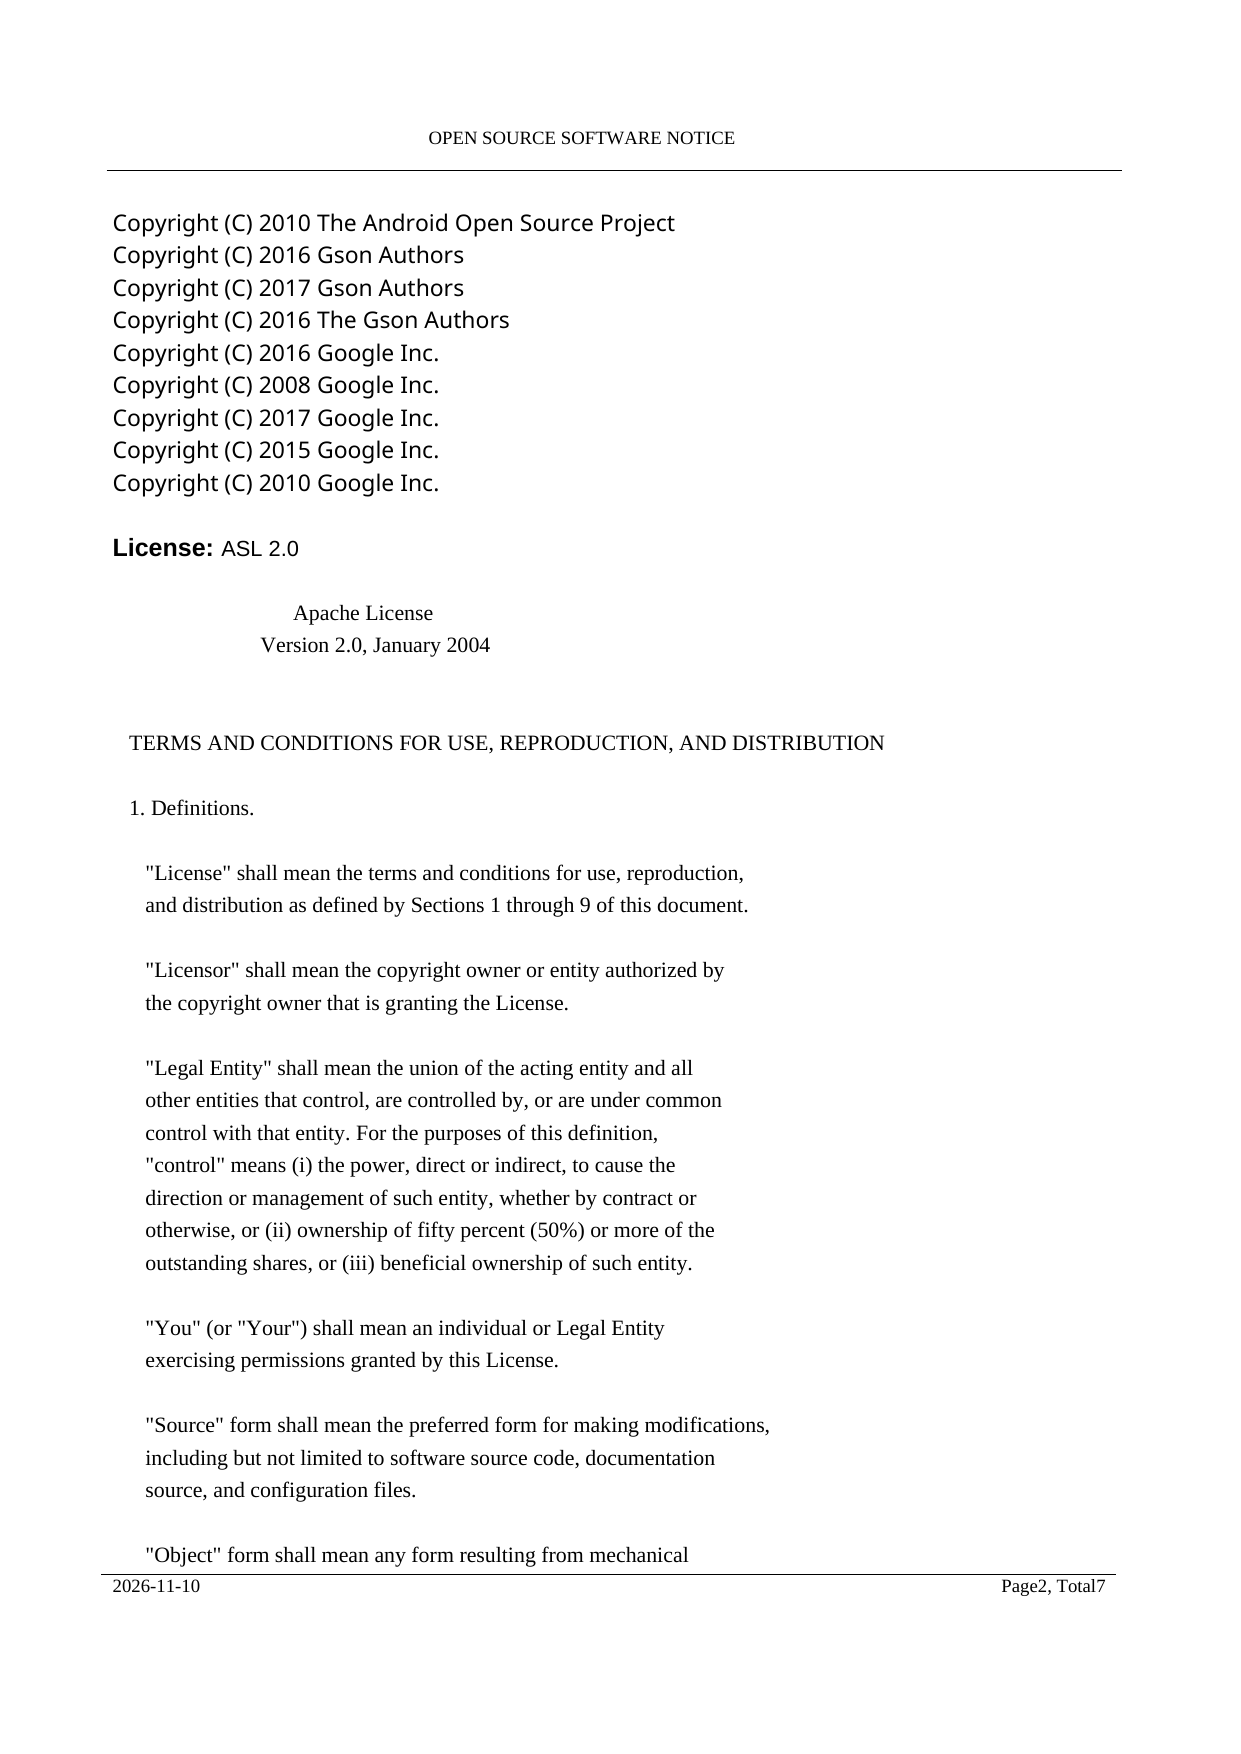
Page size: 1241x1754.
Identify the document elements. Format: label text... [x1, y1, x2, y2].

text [112, 564, 1128, 1571]
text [112, 206, 1128, 531]
text License: ASL 2.0 [112, 531, 1128, 564]
